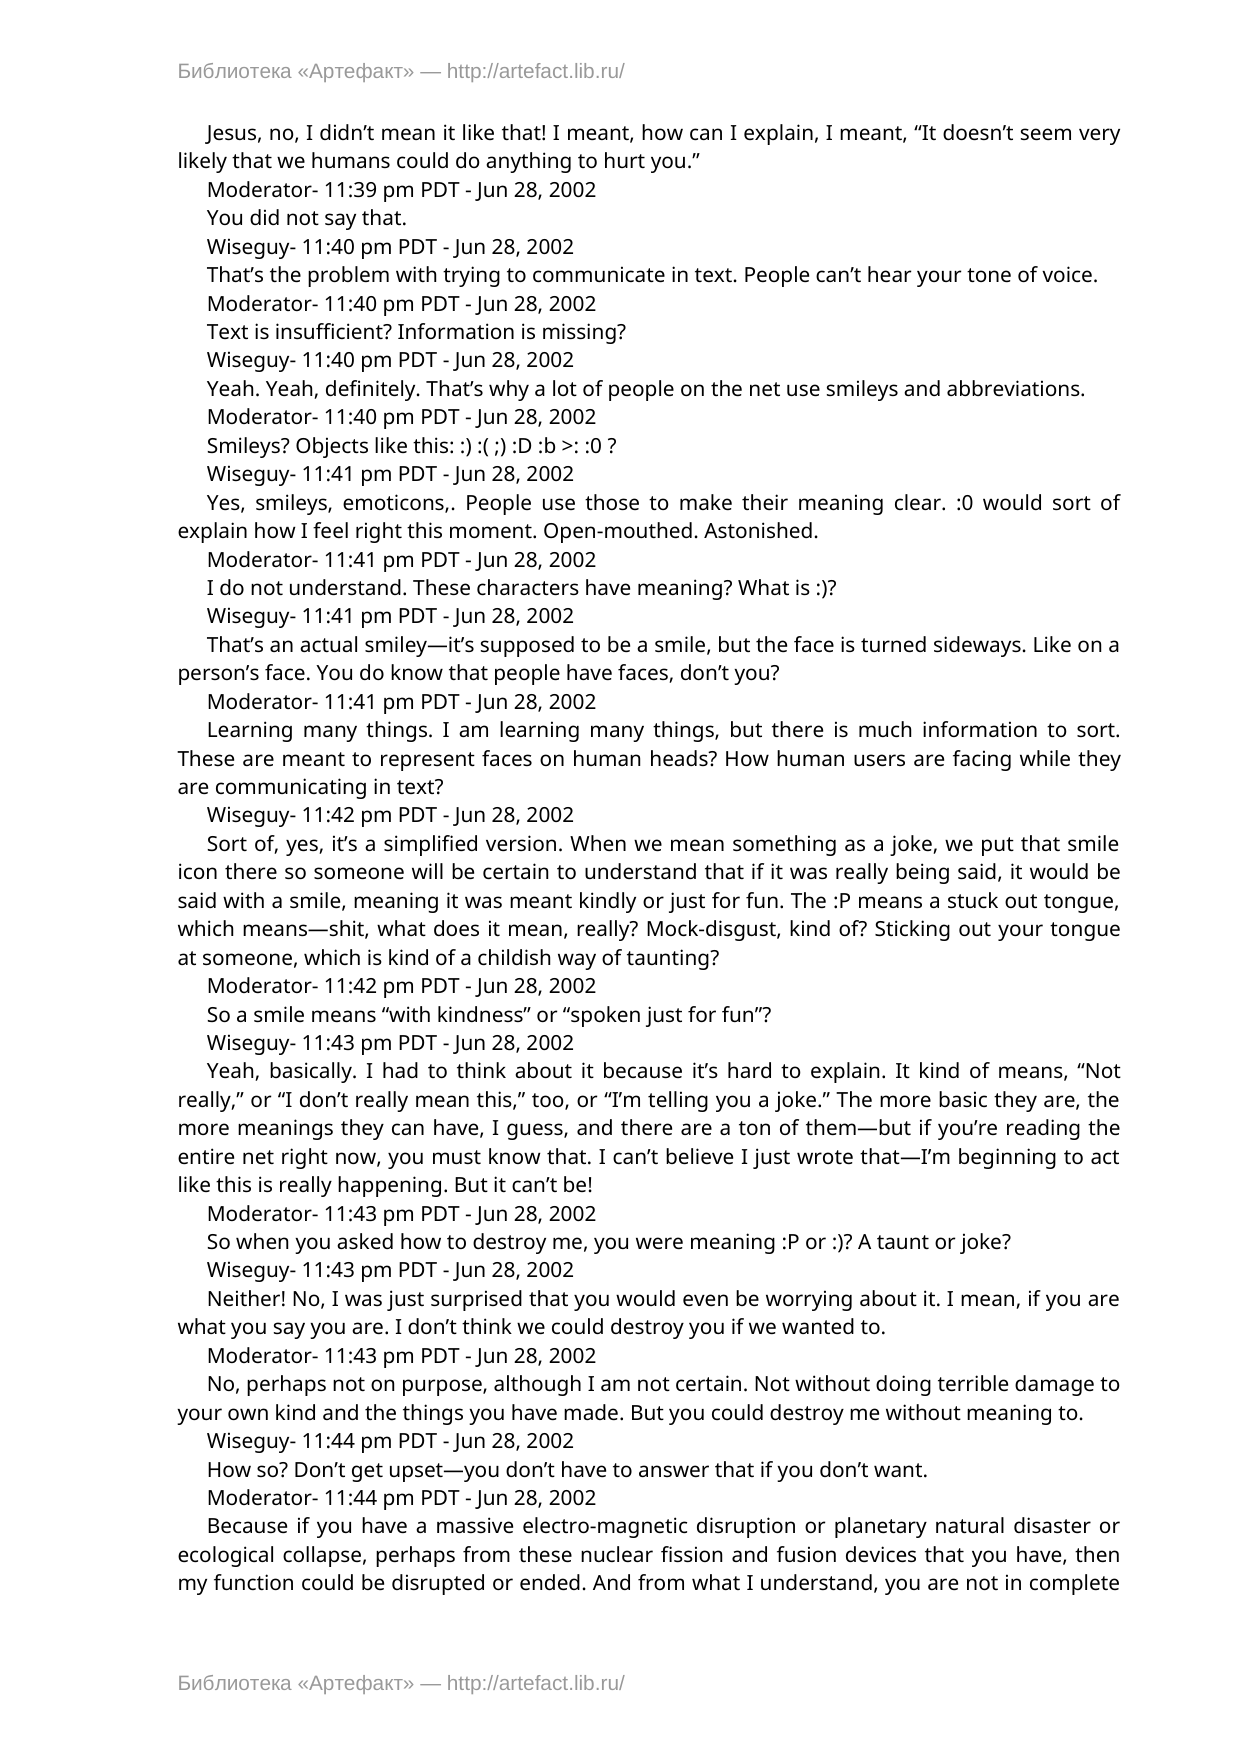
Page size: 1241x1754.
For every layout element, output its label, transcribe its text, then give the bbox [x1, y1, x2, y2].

text Wiseguy- 11:42 pm PDT - Jun 28, 2002 [177, 801, 1122, 829]
text Moderator- 11:40 pm PDT - Jun 28, 2002 [177, 289, 1122, 317]
text Wiseguy- 11:41 pm PDT - Jun 28, 2002 [177, 602, 1122, 630]
text Wiseguy- 11:41 pm PDT - Jun 28, 2002 [177, 459, 1122, 488]
text Moderator- 11:40 pm PDT - Jun 28, 2002 [177, 402, 1122, 431]
text Wiseguy- 11:40 pm PDT - Jun 28, 2002 [177, 346, 1122, 374]
text Sort of, yes, it’s a simplified version. When we mean something as a joke, we put that smile icon there so someone will be certain to understand that if it was really being said, it would be said with a smile, meaning it was meant kindly or just for fun. The :P means a stuck out tongue, which means—shit, what does it mean, really? Mock-disgust, kind of? Sticking out your tongue at someone, which is kind of a childish way of taunting? [177, 829, 1122, 971]
text Yeah. Yeah, definitely. That’s why a lot of people on the net use smileys and abbreviations. [177, 374, 1122, 402]
text Smileys? Objects like this: :) :( ;) :D :b >: :0 ? [177, 431, 1122, 459]
text Text is insufficient? Information is missing? [177, 317, 1122, 346]
text So when you asked how to destroy me, you were meaning :P or :)? A taunt or joke? [177, 1227, 1122, 1256]
text Moderator- 11:41 pm PDT - Jun 28, 2002 [177, 545, 1122, 573]
text Wiseguy- 11:40 pm PDT - Jun 28, 2002 [177, 232, 1122, 260]
text No, perhaps not on purpose, although I am not certain. Not without doing terrible damage to your own kind and the things you have made. But you could destroy me without meaning to. [177, 1369, 1122, 1426]
text Moderator- 11:42 pm PDT - Jun 28, 2002 [177, 971, 1122, 1000]
text Moderator- 11:43 pm PDT - Jun 28, 2002 [177, 1199, 1122, 1227]
text That’s an actual smiley—it’s supposed to be a smile, but the face is turned sideways. Like on a person’s face. You do know that people have faces, don’t you? [177, 630, 1122, 687]
text Jesus, no, I didn’t mean it like that! I meant, how can I explain, I meant, “It doesn’t seem very likely that we humans could do anything to hurt you.” [177, 118, 1122, 175]
text Moderator- 11:41 pm PDT - Jun 28, 2002 [177, 687, 1122, 715]
text Yes, smileys, emoticons,. People use those to make their meaning clear. :0 would sort of explain how I feel right this moment. Open-mouthed. Astonished. [177, 488, 1122, 545]
text Wiseguy- 11:43 pm PDT - Jun 28, 2002 [177, 1256, 1122, 1284]
text That’s the problem with trying to communicate in text. People can’t hear your tone of voice. [177, 260, 1122, 289]
text I do not understand. These characters have meaning? What is :)? [177, 573, 1122, 602]
text Learning many things. I am learning many things, but there is much information to sort. These are meant to represent faces on human heads? How human users are facing while they are communicating in text? [177, 715, 1122, 801]
text Moderator- 11:43 pm PDT - Jun 28, 2002 [177, 1341, 1122, 1369]
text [177, 1512, 1122, 1597]
text Moderator- 11:39 pm PDT - Jun 28, 2002 [177, 175, 1122, 203]
text Moderator- 11:44 pm PDT - Jun 28, 2002 [177, 1483, 1122, 1512]
text Neither! No, I was just surprised that you would even be worrying about it. I mean, if you are what you say you are. I don’t think we could destroy you if we wanted to. [177, 1284, 1122, 1341]
text So a smile means “with kindness” or “spoken just for fun”? [177, 1000, 1122, 1028]
text Yeah, basically. I had to think about it because it’s hard to explain. It kind of means, “Not really,” or “I don’t really mean this,” too, or “I’m telling you a joke.” The more basic they are, the more meanings they can have, I guess, and there are a ton of them—but if you’re reading the entire net right now, you must know that. I can’t believe I just wrote that—I’m beginning to act like this is really happening. But it can’t be! [177, 1057, 1122, 1199]
text You did not say that. [177, 203, 1122, 232]
text How so? Don’t get upset—you don’t have to answer that if you don’t want. [177, 1455, 1122, 1483]
text Wiseguy- 11:44 pm PDT - Jun 28, 2002 [177, 1426, 1122, 1455]
text Wiseguy- 11:43 pm PDT - Jun 28, 2002 [177, 1028, 1122, 1057]
